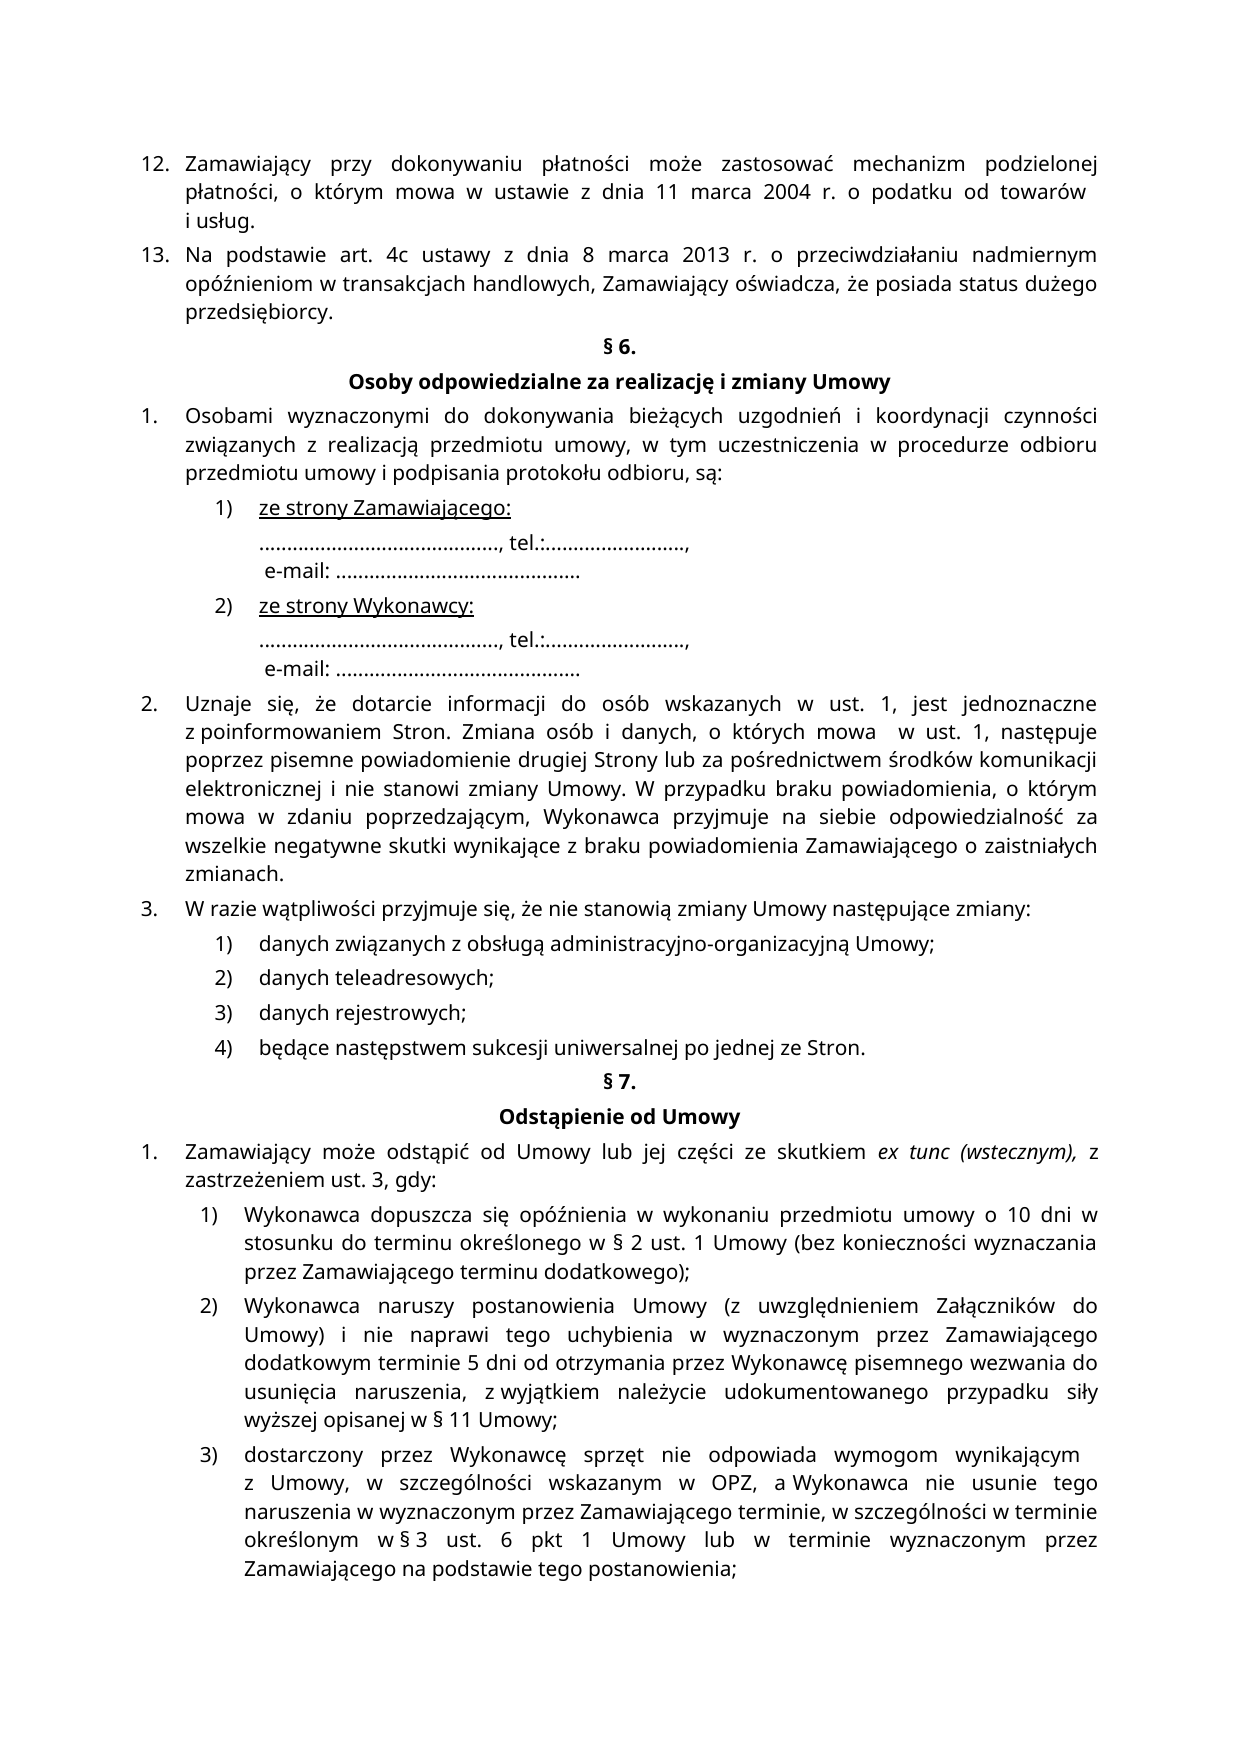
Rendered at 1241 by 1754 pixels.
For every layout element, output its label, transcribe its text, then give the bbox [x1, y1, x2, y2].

list danych teleadresowych; [214, 963, 1099, 992]
list danych rejestrowych; [214, 998, 1099, 1027]
list W razie wątpliwości przyjmuje się, że nie stanowią zmiany Umowy następujące zmiany: [141, 894, 1099, 922]
list ze strony Zamawiającego: [214, 493, 1099, 522]
list ze strony Wykonawcy: [214, 591, 1099, 619]
list będące następstwem sukcesji uniwersalnej po jednej ze Stron. [214, 1033, 1099, 1061]
list danych związanych z obsługą administracyjno-organizacyjną Umowy; [214, 929, 1099, 957]
text ..........................................., tel.:........................., e-mail: ............................................ [259, 626, 1099, 682]
list Uznaje się, że dotarcie informacji do osób wskazanych w ust. 1, jest jednoznaczne z poinformowaniem Stron. Zmiana osób i danych, o których mowa w ust. 1, następuje poprzez pisemne powiadomienie drugiej Strony lub za pośrednictwem środków komunikacji elektronicznej i nie stanowi zmiany Umowy. W przypadku braku powiadomienia, o którym mowa w zdaniu poprzedzającym, Wykonawca przyjmuje na siebie odpowiedzialność za wszelkie negatywne skutki wynikające z braku powiadomienia Zamawiającego o zaistniałych zmianach. [141, 689, 1099, 888]
text § 6. [141, 332, 1099, 361]
list Wykonawca naruszy postanowienia Umowy (z uwzględnieniem Załączników do Umowy) i nie naprawi tego uchybienia w wyznaczonym przez Zamawiającego dodatkowym terminie 5 dni od otrzymania przez Wykonawcę pisemnego wezwania do usunięcia naruszenia, z wyjątkiem należycie udokumentowanego przypadku siły wyższej opisanej w § 11 Umowy; [199, 1292, 1099, 1434]
list Na podstawie art. 4c ustawy z dnia 8 marca 2013 r. o przeciwdziałaniu nadmiernym opóźnieniom w transakcjach handlowych, Zamawiający oświadcza, że posiada status dużego przedsiębiorcy. [141, 241, 1099, 326]
text Odstąpienie od Umowy [141, 1102, 1099, 1131]
text § 7. [141, 1067, 1099, 1096]
list Osobami wyznaczonymi do dokonywania bieżących uzgodnień i koordynacji czynności związanych z realizacją przedmiotu umowy, w tym uczestniczenia w procedurze odbioru przedmiotu umowy i podpisania protokołu odbioru, są: [141, 402, 1099, 487]
list Zamawiający może odstąpić od Umowy lub jej części ze skutkiem ex tunc (wstecznym), z zastrzeżeniem ust. 3, gdy: [141, 1137, 1099, 1194]
text Osoby odpowiedzialne za realizację i zmiany Umowy [141, 367, 1099, 395]
list dostarczony przez Wykonawcę sprzęt nie odpowiada wymogom wynikającym z Umowy, w szczególności wskazanym w OPZ, a Wykonawca nie usunie tego naruszenia w wyznaczonym przez Zamawiającego terminie, w szczególności w terminie określonym w § 3 ust. 6 pkt 1 Umowy lub w terminie wyznaczonym przez Zamawiającego na podstawie tego postanowienia; [199, 1440, 1099, 1582]
text ..........................................., tel.:........................., e-mail: ............................................ [259, 528, 1099, 585]
list Wykonawca dopuszcza się opóźnienia w wykonaniu przedmiotu umowy o 10 dni w stosunku do terminu określonego w § 2 ust. 1 Umowy (bez konieczności wyznaczania przez Zamawiającego terminu dodatkowego); [199, 1200, 1099, 1285]
list Zamawiający przy dokonywaniu płatności może zastosować mechanizm podzielonej płatności, o którym mowa w ustawie z dnia 11 marca 2004 r. o podatku od towarów i usług. [141, 149, 1099, 234]
